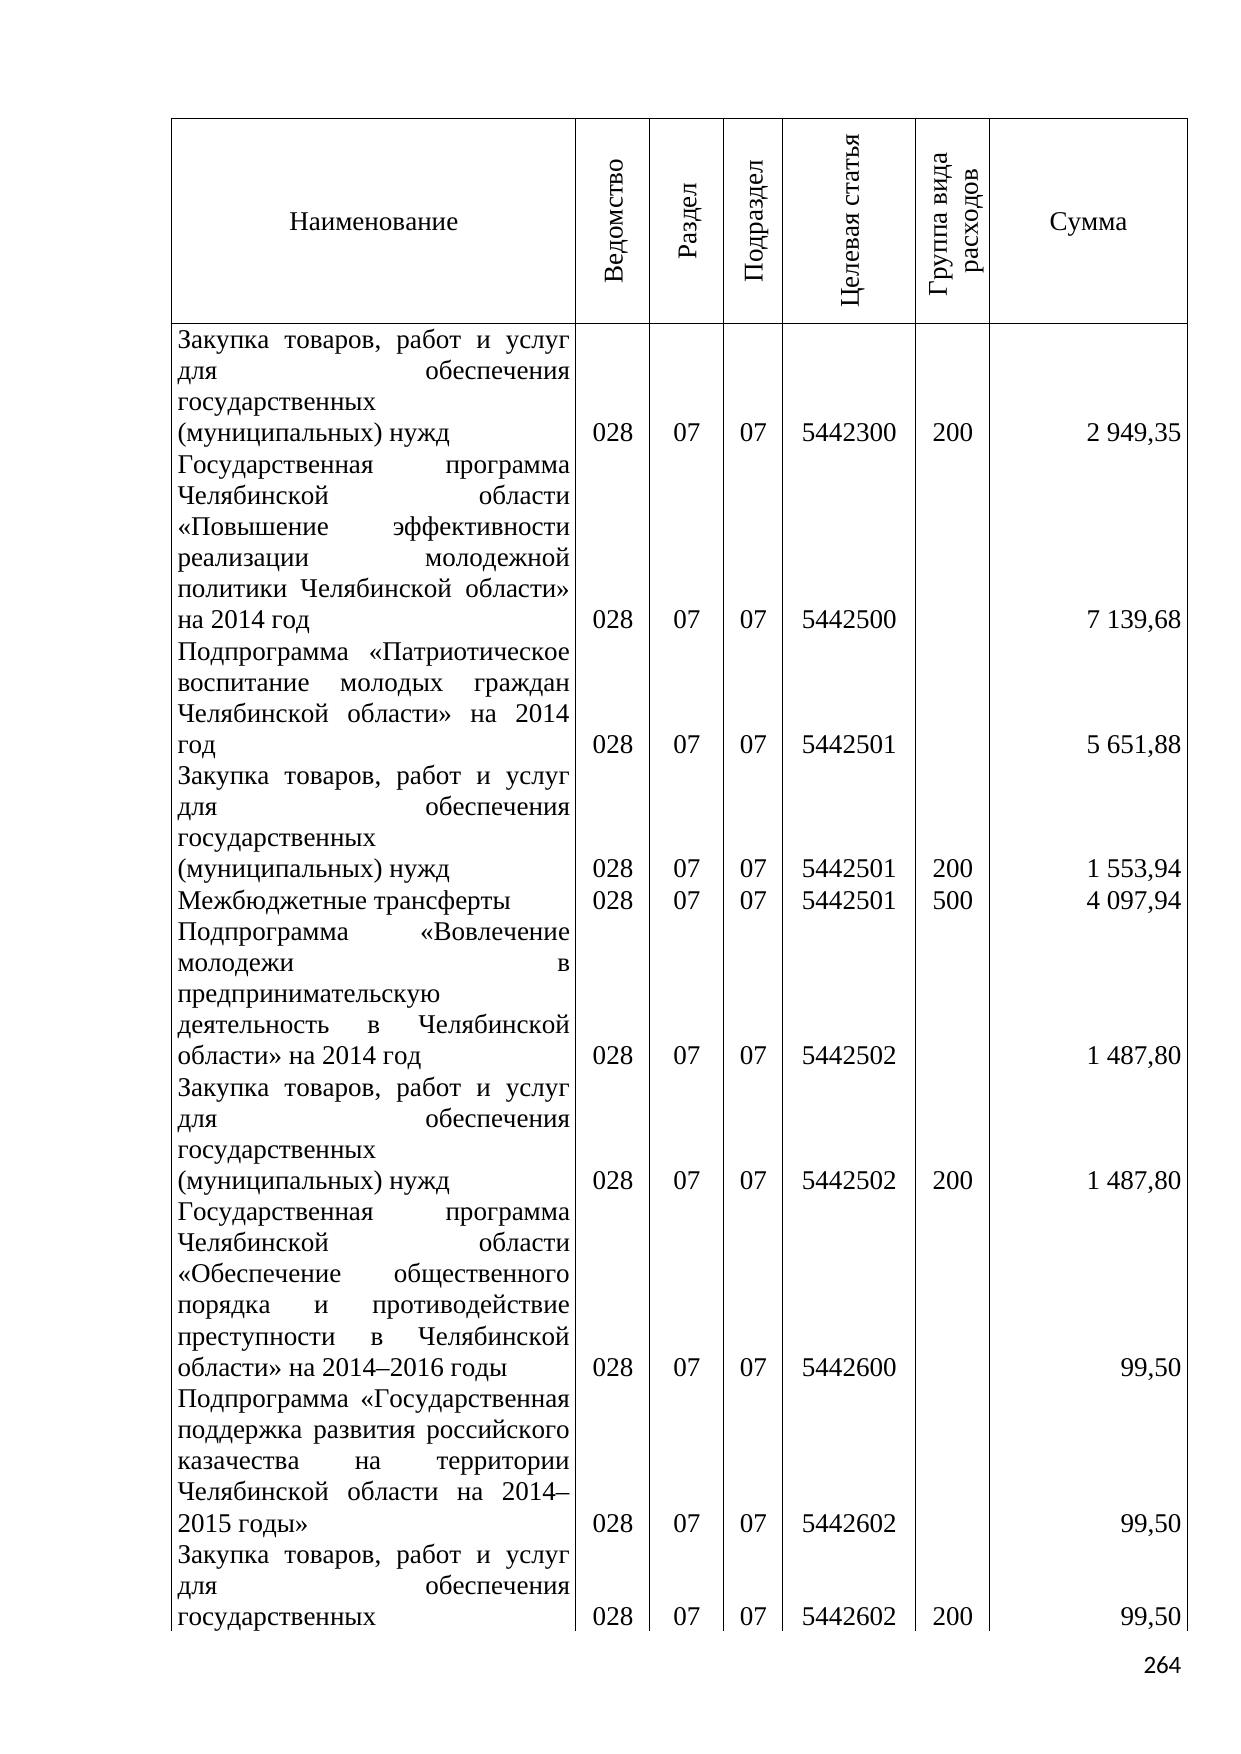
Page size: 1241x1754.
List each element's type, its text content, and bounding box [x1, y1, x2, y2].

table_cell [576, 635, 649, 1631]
table_header Группа вида расходов [916, 119, 989, 323]
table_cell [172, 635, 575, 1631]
table_header Ведомство [576, 119, 649, 323]
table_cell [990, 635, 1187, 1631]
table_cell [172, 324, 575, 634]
table_header Сумма [990, 119, 1187, 323]
table_header Наименование [172, 119, 575, 323]
table_header Целевая статья [783, 119, 915, 323]
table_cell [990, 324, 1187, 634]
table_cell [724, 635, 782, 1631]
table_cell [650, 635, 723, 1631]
table_header Раздел [650, 119, 723, 323]
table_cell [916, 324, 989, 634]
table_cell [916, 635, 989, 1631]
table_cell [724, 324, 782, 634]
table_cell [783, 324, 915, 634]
table_header Подраздел [724, 119, 782, 323]
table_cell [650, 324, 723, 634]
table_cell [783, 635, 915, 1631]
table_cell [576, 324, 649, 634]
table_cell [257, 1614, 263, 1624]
